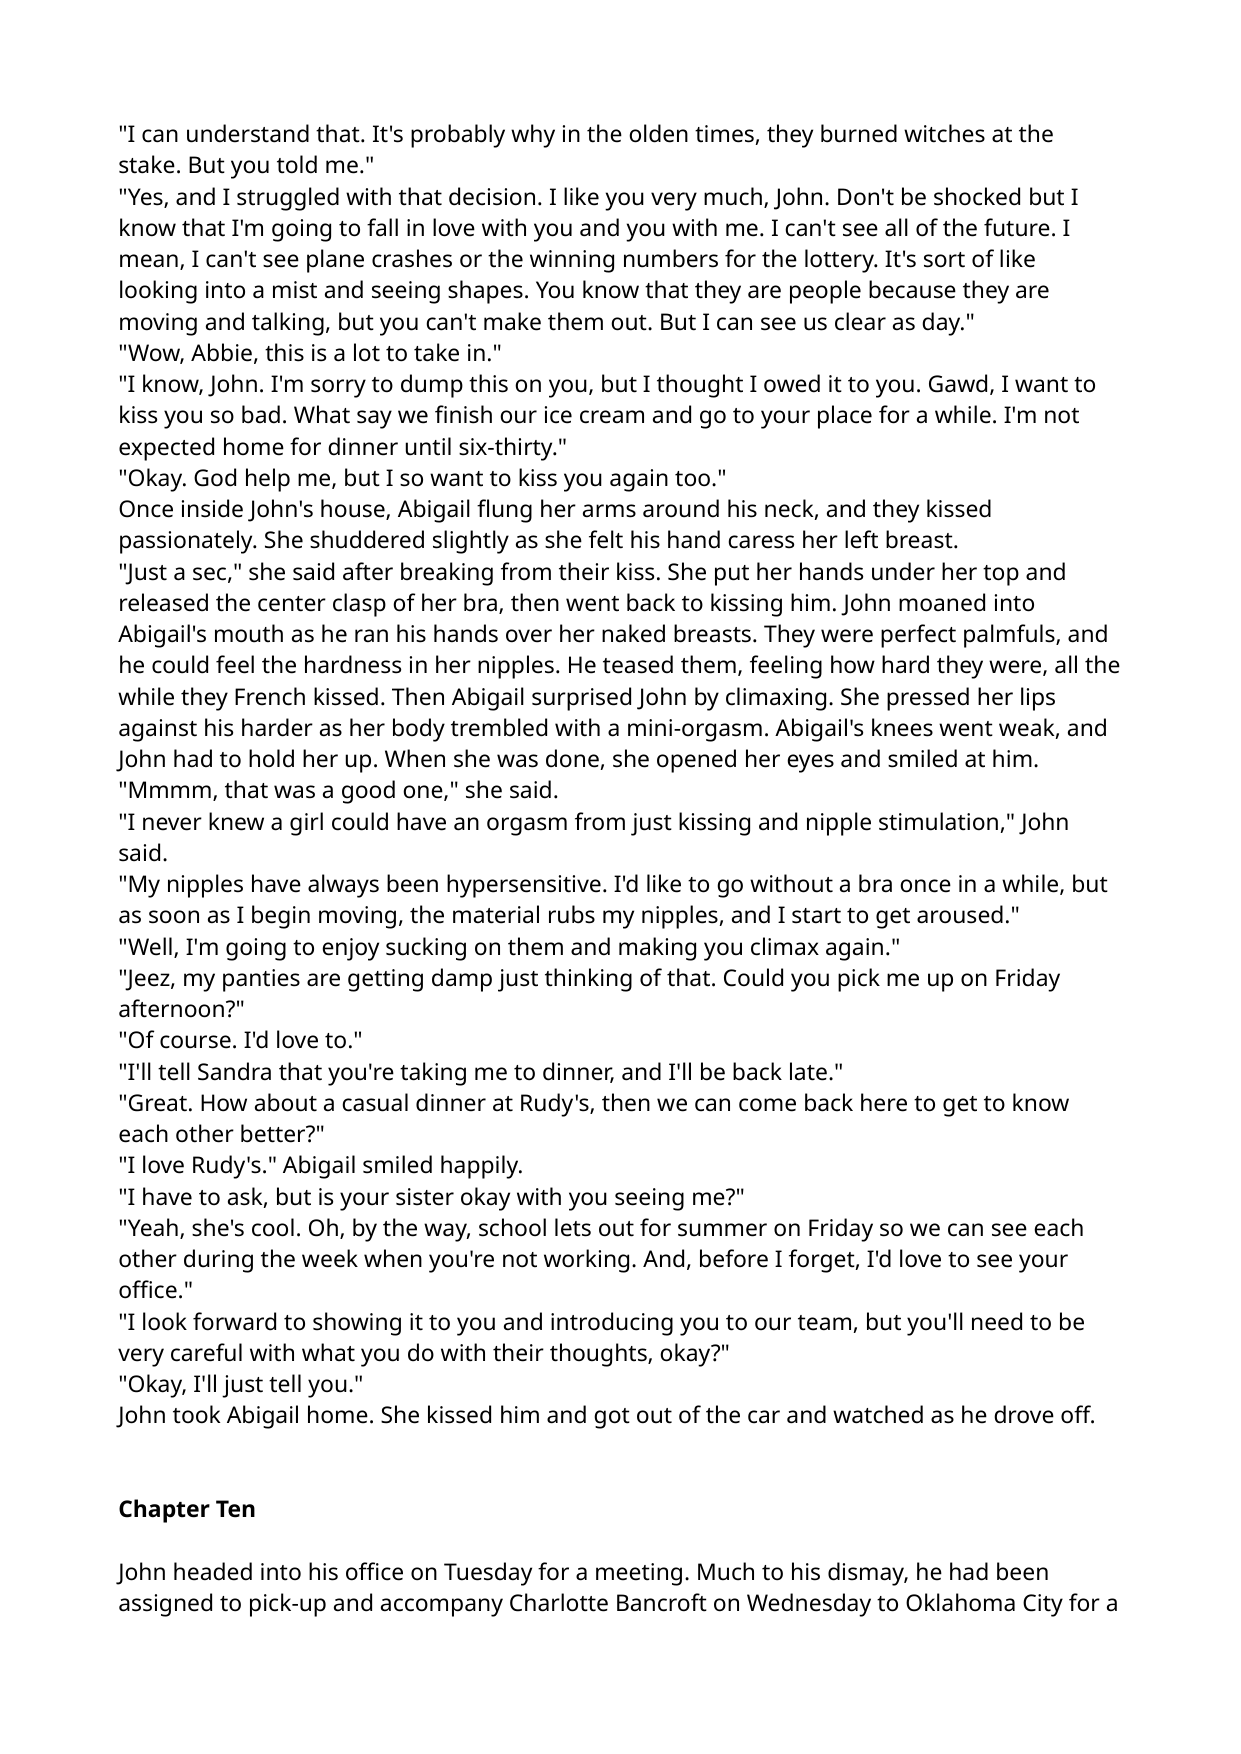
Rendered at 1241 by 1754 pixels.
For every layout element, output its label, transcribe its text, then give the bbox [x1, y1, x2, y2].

text "Yeah, she's cool. Oh, by the way, school lets out for summer on Friday so we can see each other during the week when you're not working. And, before I forget, I'd love to see your office." [118, 1212, 1122, 1306]
text "I know, John. I'm sorry to dump this on you, but I thought I owed it to you. Gawd, I want to kiss you so bad. What say we finish our ice cream and go to your place for a while. I'm not expected home for dinner until six-thirty." [118, 368, 1122, 462]
text "Mmmm, that was a good one," she said. [118, 774, 1122, 806]
text "Great. How about a casual dinner at Rudy's, then we can come back here to get to know each other better?" [118, 1087, 1122, 1149]
text "Of course. I'd love to." [118, 1024, 1122, 1056]
text "Well, I'm going to enjoy sucking on them and making you climax again." [118, 931, 1122, 962]
text "I love Rudy's." Abigail smiled happily. [118, 1149, 1122, 1181]
text "I look forward to showing it to you and introducing you to our team, but you'll need to be very careful with what you do with their thoughts, okay?" [118, 1306, 1122, 1368]
text "My nipples have always been hypersensitive. I'd like to go without a bra once in a while, but as soon as I begin moving, the material rubs my nipples, and I start to get aroused." [118, 868, 1122, 931]
text "Yes, and I struggled with that decision. I like you very much, John. Don't be shocked but I know that I'm going to fall in love with you and you with me. I can't see all of the future. I mean, I can't see plane crashes or the winning numbers for the lottery. It's sort of like looking into a mist and seeing shapes. You know that they are people because they are moving and talking, but you can't make them out. But I can see us clear as day." [118, 181, 1122, 337]
text John took Abigail home. She kissed him and got out of the car and watched as he drove off. [118, 1399, 1122, 1431]
text "I can understand that. It's probably why in the olden times, they burned witches at the stake. But you told me." [118, 118, 1122, 181]
text "Jeez, my panties are getting damp just thinking of that. Could you pick me up on Friday afternoon?" [118, 962, 1122, 1024]
text "Okay. God help me, but I so want to kiss you again too." [118, 462, 1122, 493]
text "I never knew a girl could have an orgasm from just kissing and nipple stimulation," John said. [118, 806, 1122, 868]
text Once inside John's house, Abigail flung her arms around his neck, and they kissed passionately. She shuddered slightly as she felt his hand caress her left breast. [118, 493, 1122, 556]
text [118, 1556, 1122, 1618]
text "Just a sec," she said after breaking from their kiss. She put her hands under her top and released the center clasp of her bra, then went back to kissing him. John moaned into Abigail's mouth as he ran his hands over her naked breasts. They were perfect palmfuls, and he could feel the hardness in her nipples. He teased them, feeling how hard they were, all the while they French kissed. Then Abigail surprised John by climaxing. She pressed her lips against his harder as her body trembled with a mini-orgasm. Abigail's knees went weak, and John had to hold her up. When she was done, she opened her eyes and smiled at him. [118, 556, 1122, 774]
text "Wow, Abbie, this is a lot to take in." [118, 337, 1122, 368]
text "I'll tell Sandra that you're taking me to dinner, and I'll be back late." [118, 1056, 1122, 1087]
text Chapter Ten [118, 1493, 1122, 1524]
text "Okay, I'll just tell you." [118, 1368, 1122, 1399]
text "I have to ask, but is your sister okay with you seeing me?" [118, 1181, 1122, 1212]
